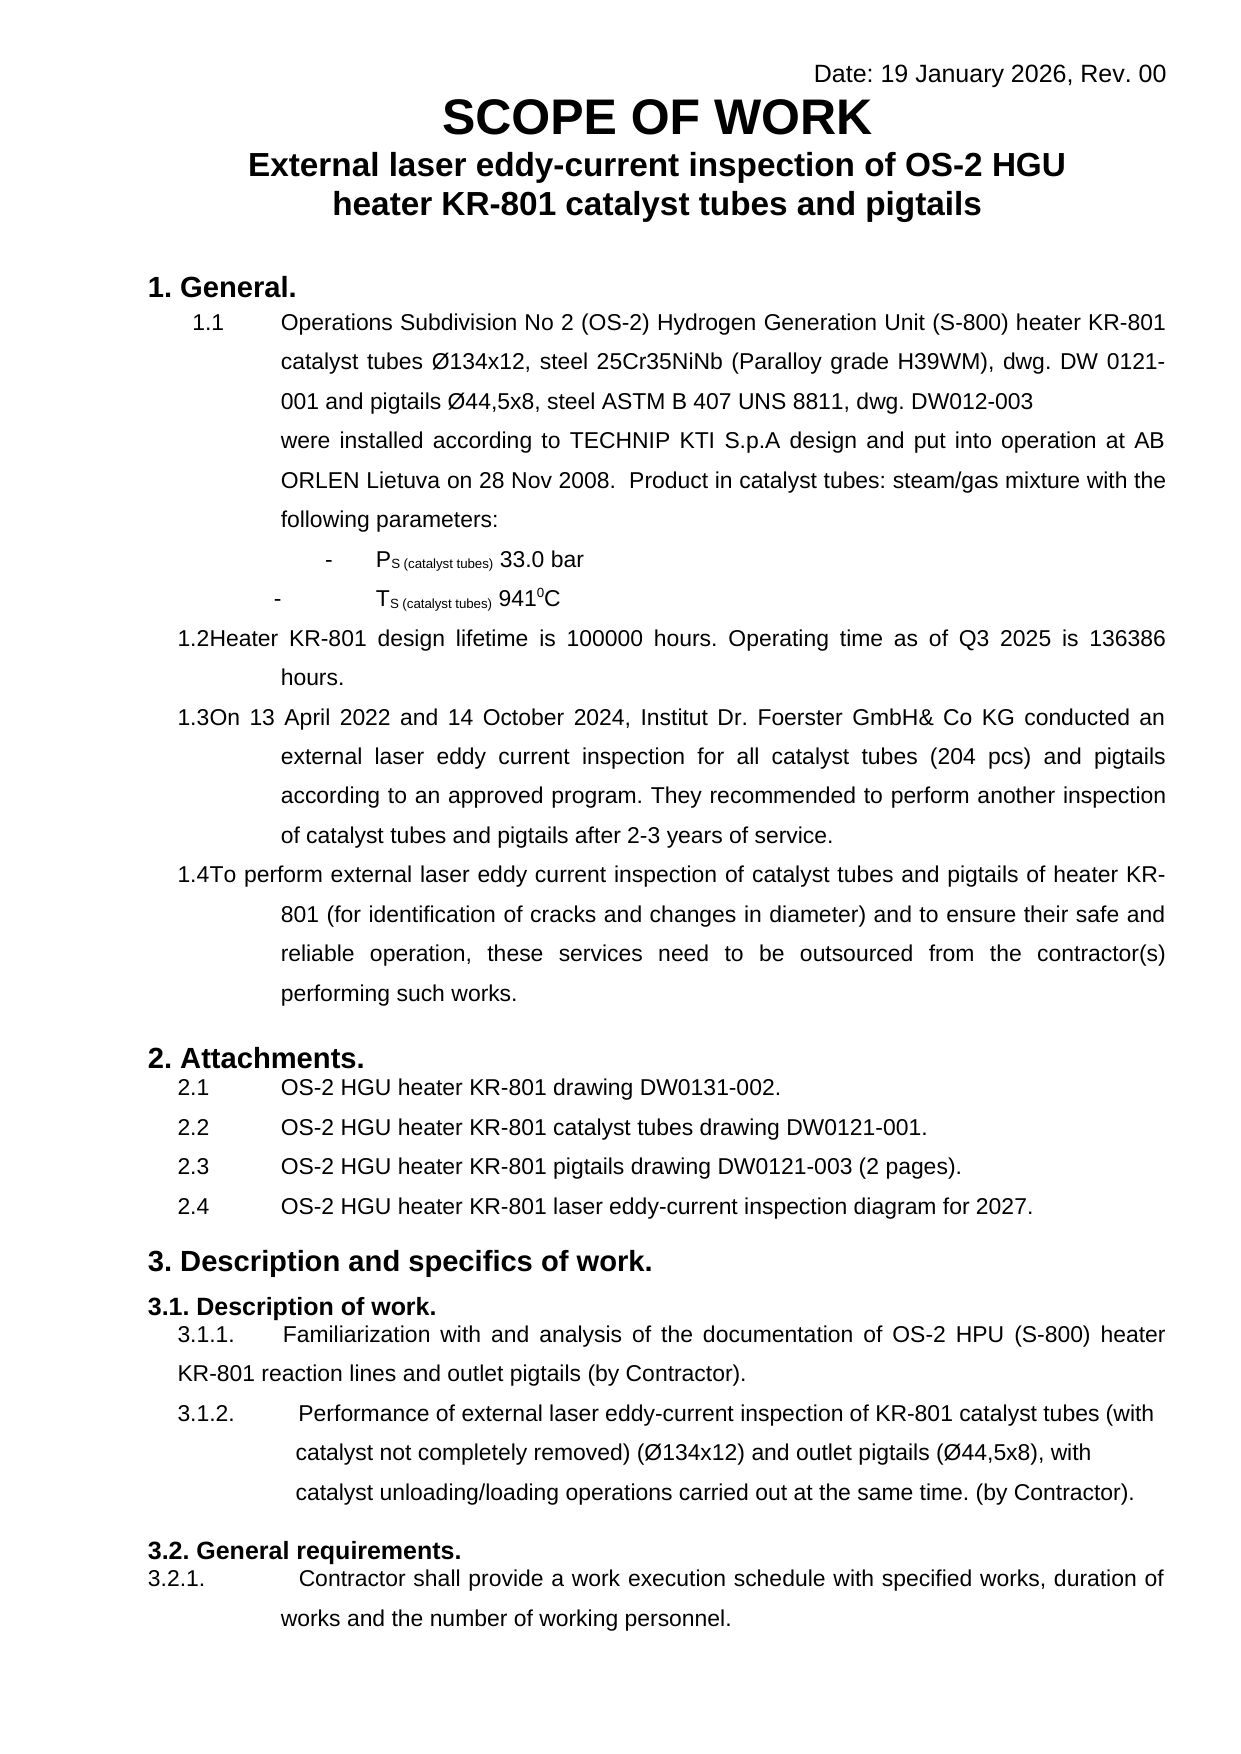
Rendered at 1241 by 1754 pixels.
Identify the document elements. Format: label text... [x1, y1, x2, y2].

list Familiarization with and analysis of the documentation of OS-2 HPU (S-800) heater KR-801 reaction lines and outlet pigtails (by Contractor). [177, 1321, 1167, 1387]
list Heater KR-801 design lifetime is 100000 hours. Operating time as of Q3 2025 is 136386 hours. [177, 624, 1167, 690]
list OS-2 HGU heater KR-801 laser eddy-current inspection diagram for 2027. [177, 1193, 1167, 1219]
text 1. General. [148, 270, 1167, 304]
list On 13 April 2022 and 14 October 2024, Institut Dr. Foerster GmbH& Co KG conducted an external laser eddy current inspection for all catalyst tubes (204 pcs) and pigtails according to an approved program. They recommended to perform another inspection of catalyst tubes and pigtails after 2-3 years of service. [177, 703, 1167, 848]
list OS-2 HGU heater KR-801 catalyst tubes drawing DW0121-001. [177, 1114, 1167, 1140]
list OS-2 HGU heater KR-801 pigtails drawing DW0121-003 (2 pages). [177, 1153, 1167, 1180]
list PS (catalyst tubes) 33.0 bar [207, 546, 1167, 572]
list Operations Subdivision No 2 (OS-2) Hydrogen Generation Unit (S-800) heater KR-801 catalyst tubes Ø134x12, steel 25Cr35NiNb (Paralloy grade H39WM), dwg. DW 0121-001 and pigtails Ø44,5x8, steel ASTM B 407 UNS 8811, dwg. DW012-003 [192, 309, 1167, 414]
list TS (catalyst tubes) 9410C [223, 585, 1167, 611]
text 3.2. General requirements. [148, 1536, 1167, 1565]
list To perform external laser eddy current inspection of catalyst tubes and pigtails of heater KR-801 (for identification of cracks and changes in diameter) and to ensure their safe and reliable operation, these services need to be outsourced from the contractor(s) performing such works. [177, 861, 1167, 1006]
text 3.1. Description of work. [148, 1292, 1167, 1321]
text 2. Attachments. [148, 1041, 1167, 1074]
list 3.1.2. Performance of external laser eddy-current inspection of KR-801 catalyst tubes (with catalyst not completely removed) (Ø134x12) and outlet pigtails (Ø44,5x8), with catalyst unloading/loading operations carried out at the same time. (by Contractor). [177, 1400, 1167, 1505]
list 3.2.1. Contractor shall provide a work execution schedule with specified works, duration of works and the number of working personnel. [148, 1565, 1167, 1631]
list OS-2 HGU heater KR-801 drawing DW0131-002. [177, 1074, 1167, 1101]
list were installed according to TECHNIP KTI S.p.A design and put into operation at AB ORLEN Lietuva on 28 Nov 2008. Product in catalyst tubes: steam/gas mixture with the following parameters: [281, 427, 1167, 532]
text 3. Description and specifics of work. [148, 1244, 1167, 1278]
